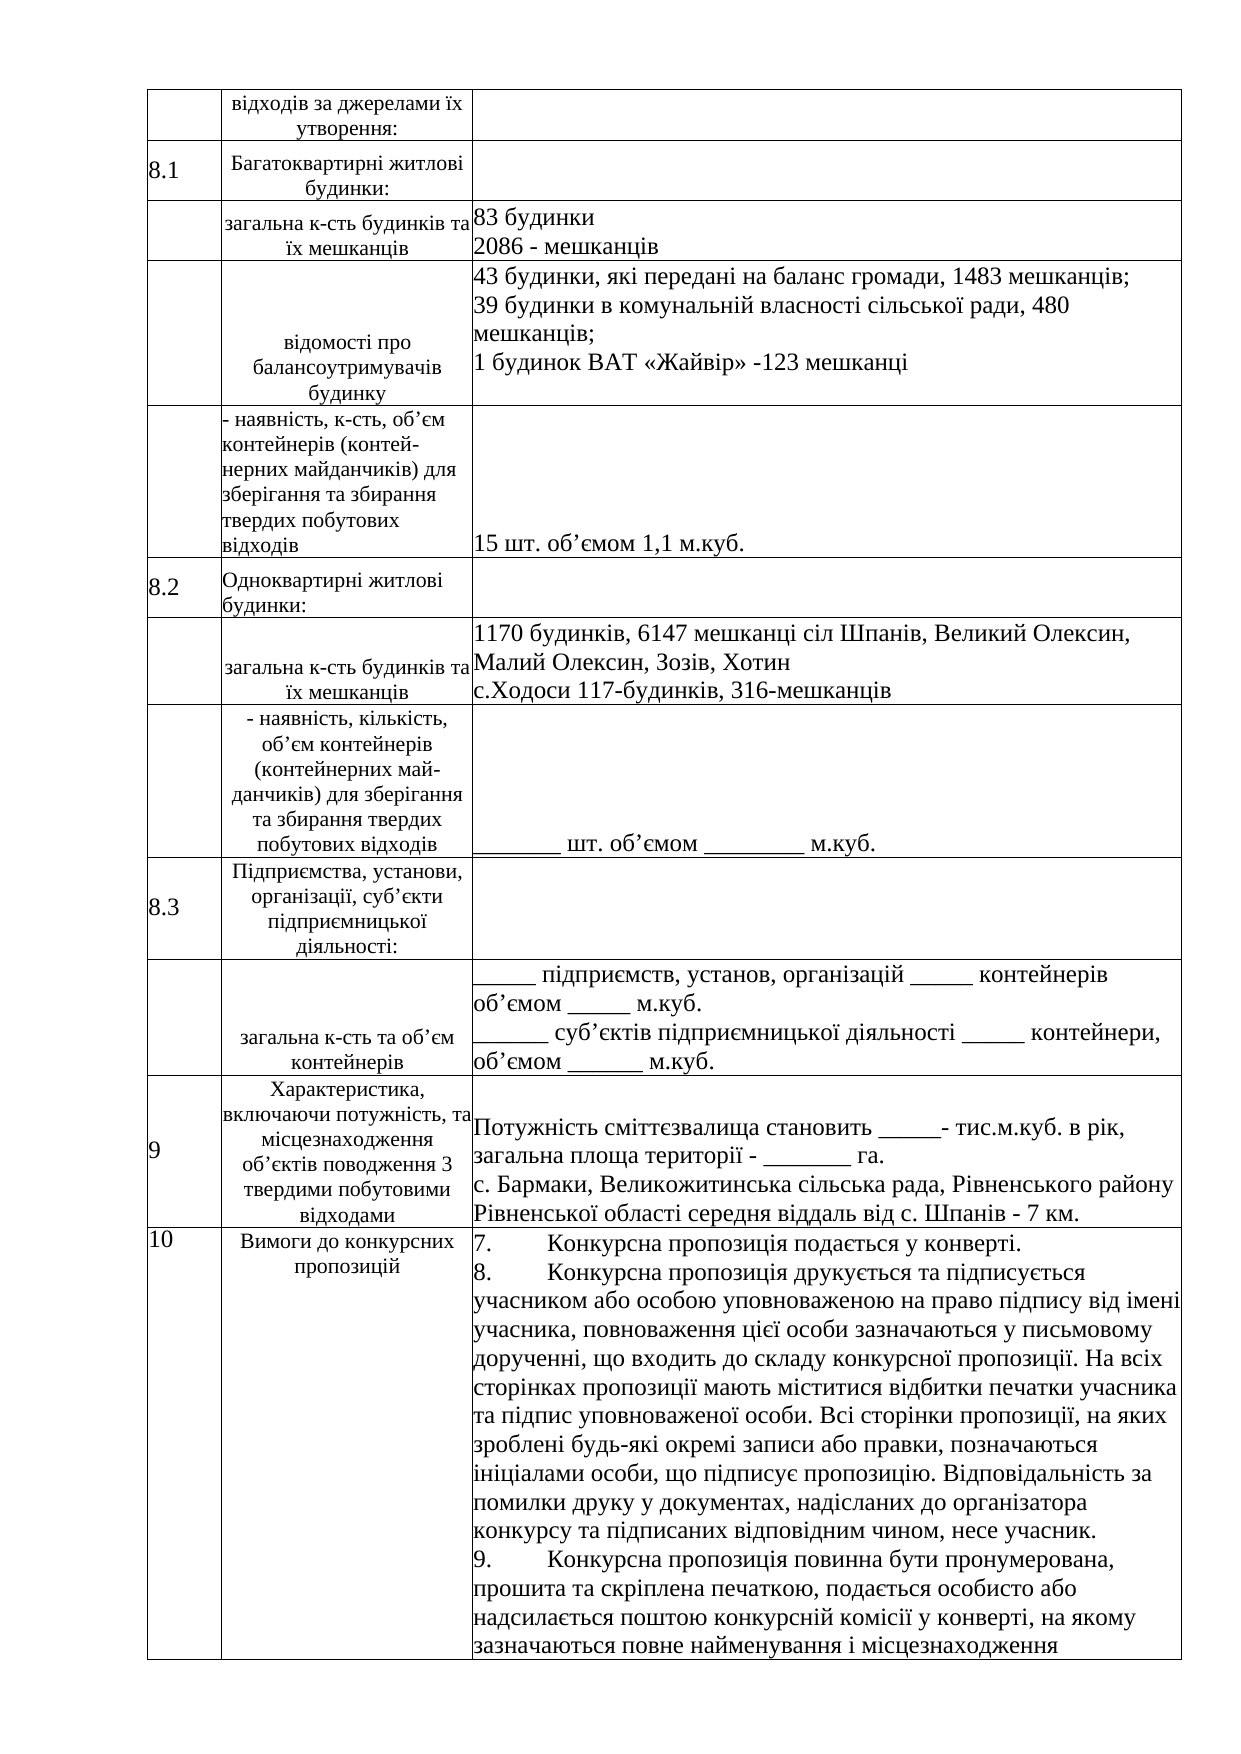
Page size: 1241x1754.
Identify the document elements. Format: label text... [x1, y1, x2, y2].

table_cell - наявність, к-сть, об’єм контейнерів (контейнерних майданчиків) для зберігання та збирання твердих побутових відходів [222, 406, 472, 557]
table_cell 10 [148, 1228, 221, 1659]
table_cell загальна к-сть будинків та їх мешканців [222, 201, 472, 260]
table_cell [148, 618, 221, 704]
table_cell 1170 будинків, 6147 мешканці сіл Шпанів, Великий Олексин, Малий Олексин, Зозів, Хотин с.Ходоси 117-будинків, 316-мешканців [473, 618, 1181, 704]
table_cell [148, 960, 221, 1074]
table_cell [222, 1228, 472, 1659]
table_cell 83 будинки 2086 - мешканців [473, 201, 1181, 260]
table_cell _______ шт. об’ємом ________ м.куб. [473, 705, 1181, 857]
table_cell _____ підприємств, установ, організацій _____ контейнерів об’ємом _____ м.куб. ______ суб’єктів підприємницької діяльності _____ контейнери, об’ємом ______ м.куб. [473, 960, 1181, 1074]
table_cell 8.1 [148, 141, 221, 200]
table_cell 8 [148, 90, 221, 140]
table_cell 8.3 [148, 858, 221, 958]
table_cell 43 будинки, які передані на баланс громади, 1483 мешканців; 39 будинки в комунальній власності сільської ради, 480 мешканців; 1 будинок ВАТ «Жайвір» -123 мешканці [473, 261, 1181, 405]
table_cell [473, 558, 1181, 617]
table_cell [473, 141, 1181, 200]
table_cell [148, 201, 221, 260]
table_cell [148, 261, 221, 405]
table_cell - наявність, кількість, об’єм контейнерів (контейнерних майданчиків) для зберігання та збирання твердих побутових відходів [222, 705, 472, 857]
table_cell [222, 90, 472, 140]
table_cell 15 шт. об’ємом 1,1 м.куб. [473, 406, 1181, 557]
table_cell [473, 858, 1181, 958]
table_cell Одноквартирні житлові будинки: [222, 558, 472, 617]
table_cell Підприємства, установи, організації, суб’єкти підприємницької діяльності: [222, 858, 472, 958]
table_cell [148, 406, 221, 557]
table_cell загальна к-сть будинків та їх мешканців [222, 618, 472, 704]
table_cell Багатоквартирні житлові будинки: [222, 141, 472, 200]
table_cell загальна к-сть та об’єм контейнерів [222, 960, 472, 1074]
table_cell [473, 1228, 1181, 1659]
table_cell 9 [148, 1076, 221, 1227]
table_cell Характеристика, включаючи потужність, та місцезнаходження об’єктів поводження 3 твердими побутовими відходами [222, 1076, 472, 1227]
table_cell відомості про балансоутримувачів будинку [222, 261, 472, 405]
table_cell [148, 705, 221, 857]
table_cell 8.2 [148, 558, 221, 617]
table_cell Потужність сміттєзвалища становить _____- тис.м.куб. в рік, загальна площа території - _______ га. с. Бармаки, Великожитинська сільська рада, Рівненського району Рівненської області середня віддаль від с. Шпанів - 7 км. [473, 1076, 1181, 1227]
table_cell І [473, 90, 1181, 140]
